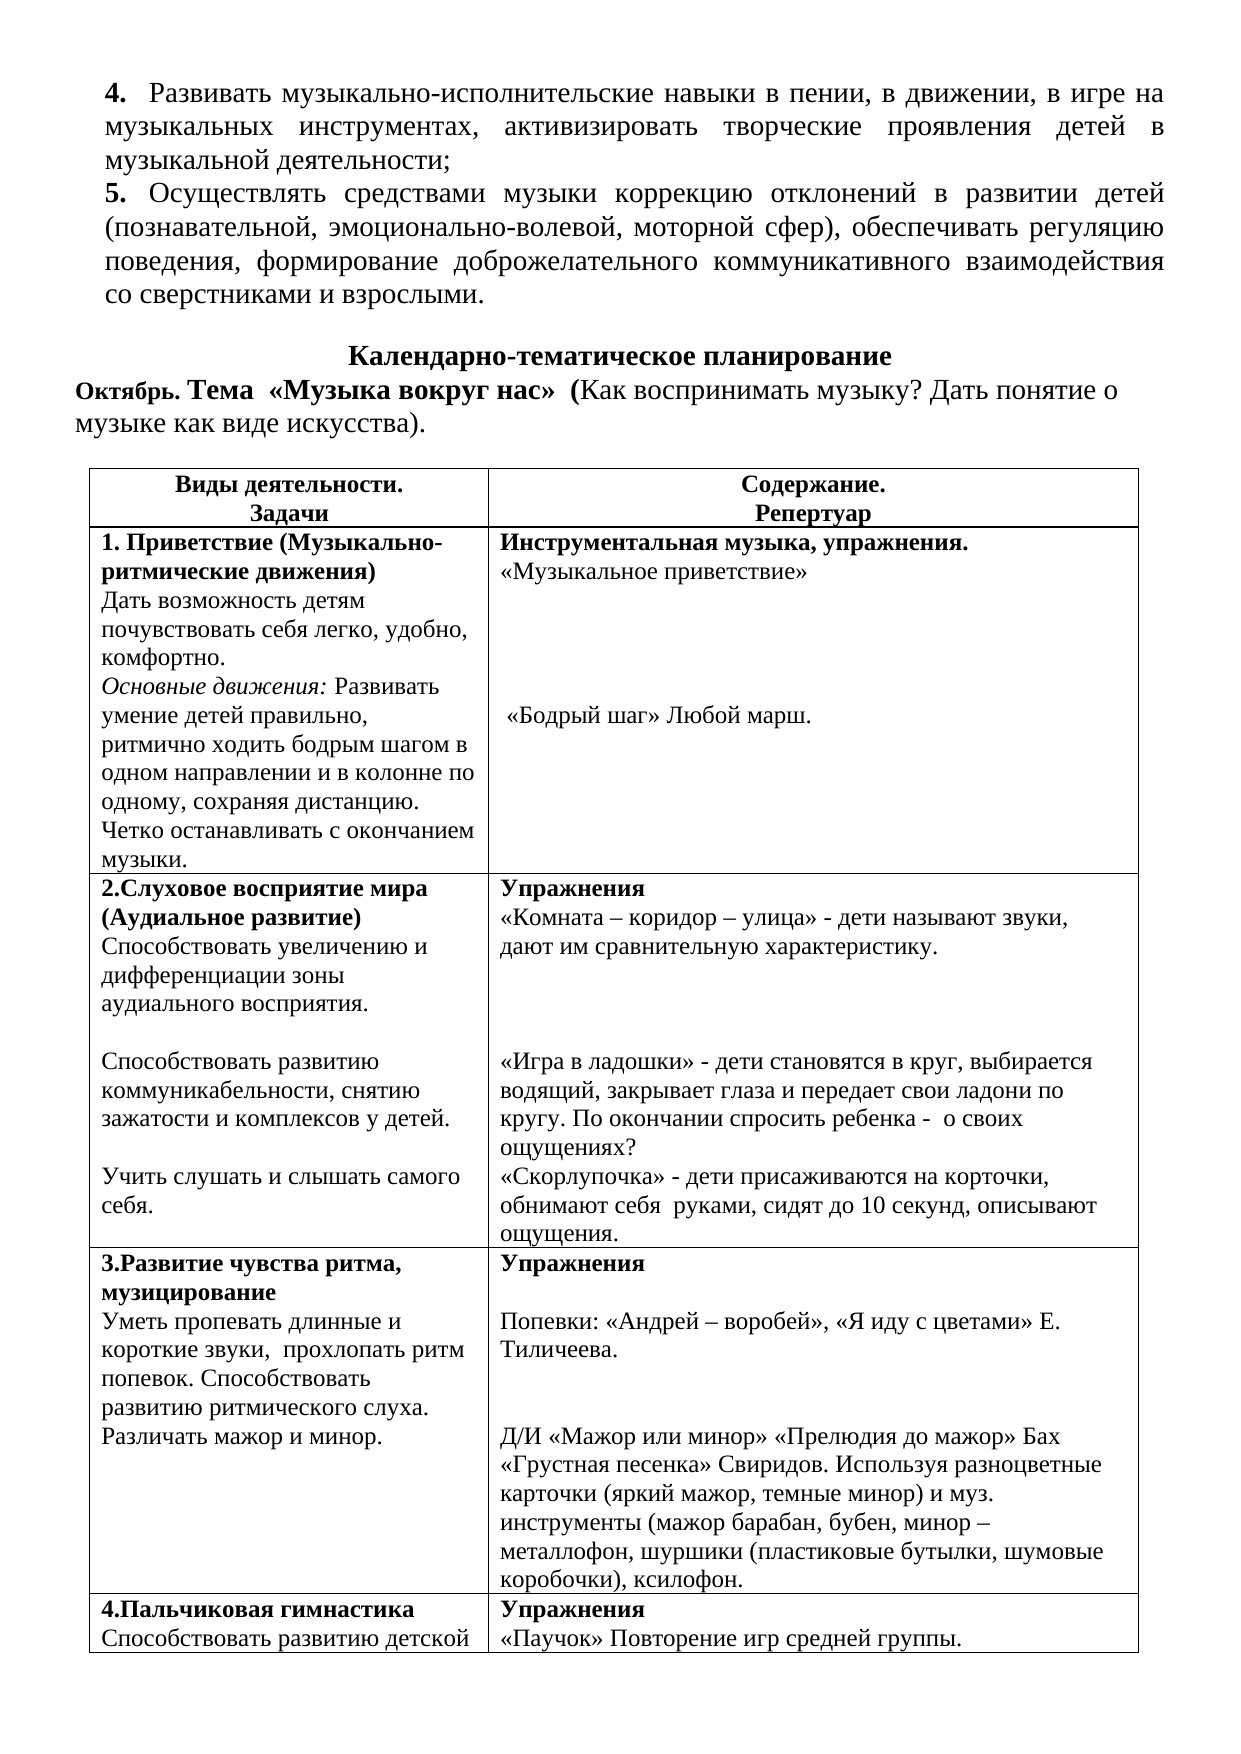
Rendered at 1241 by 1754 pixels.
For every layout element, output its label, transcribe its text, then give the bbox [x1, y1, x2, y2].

list Осуществлять средствами музыки коррекцию отклонений в развитии детей (познавательной, эмоционально-волевой, моторной сфер), обеспечивать регуляцию поведения, формирование доброжелательного коммуникативного взаимодействия со сверстниками и взрослыми. [104, 176, 1165, 310]
table_cell 2.Слуховое восприятие мира (Аудиальное развитие) Способствовать увеличению и дифференциации зоны аудиального восприятия. Способствовать развитию коммуникабельности, снятию зажатости и комплексов у детей. Учить слушать и слышать самого себя. [90, 874, 488, 1247]
table_cell Упражнения Попевки: «Андрей – воробей», «Я иду с цветами» Е. Тиличеева. Д/И «Мажор или минор» «Прелюдия до мажор» Бах «Грустная песенка» Свиридов. Используя разноцветные карточки (яркий мажор, темные минор) и муз. инструменты (мажор барабан, бубен, минор – металлофон, шуршики (пластиковые бутылки, шумовые коробочки), ксилофон. [489, 1248, 1138, 1593]
table_cell Инструментальная музыка, упражнения. «Музыкальное приветствие» «Бодрый шаг» Любой марш. [489, 528, 1138, 872]
table_header Виды деятельности. Задачи [90, 469, 488, 526]
list Развивать музыкально-исполнительские навыки в пении, в движении, в игре на музыкальных инструментах, активизировать творческие проявления детей в музыкальной деятельности; [104, 75, 1165, 176]
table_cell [489, 1594, 1138, 1652]
table_header Содержание. Репертуар [489, 469, 1138, 526]
text Календарно-тематическое планирование [75, 338, 1165, 372]
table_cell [90, 1594, 488, 1652]
text Октябрь. Тема «Музыка вокруг нас» (Как воспринимать музыку? Дать понятие о музыке как виде искусства). [75, 372, 1165, 439]
table_cell Упражнения «Комната – коридор – улица» - дети называют звуки, дают им сравнительную характеристику. «Игра в ладошки» - дети становятся в круг, выбирается водящий, закрывает глаза и передает свои ладони по кругу. По окончании спросить ребенка - о своих ощущениях? «Скорлупочка» - дети присаживаются на корточки, обнимают себя руками, сидят до 10 секунд, описывают ощущения. [489, 874, 1138, 1247]
table_cell 1. Приветствие (Музыкально-ритмические движения) Дать возможность детям почувствовать себя легко, удобно, комфортно. Основные движения: Развивать умение детей правильно, ритмично ходить бодрым шагом в одном направлении и в колонне по одному, сохраняя дистанцию. Четко останавливать с окончанием музыки. [90, 528, 488, 872]
table_cell 3.Развитие чувства ритма, музицирование Уметь пропевать длинные и короткие звуки, прохлопать ритм попевок. Способствовать развитию ритмического слуха. Различать мажор и минор. [90, 1248, 488, 1593]
